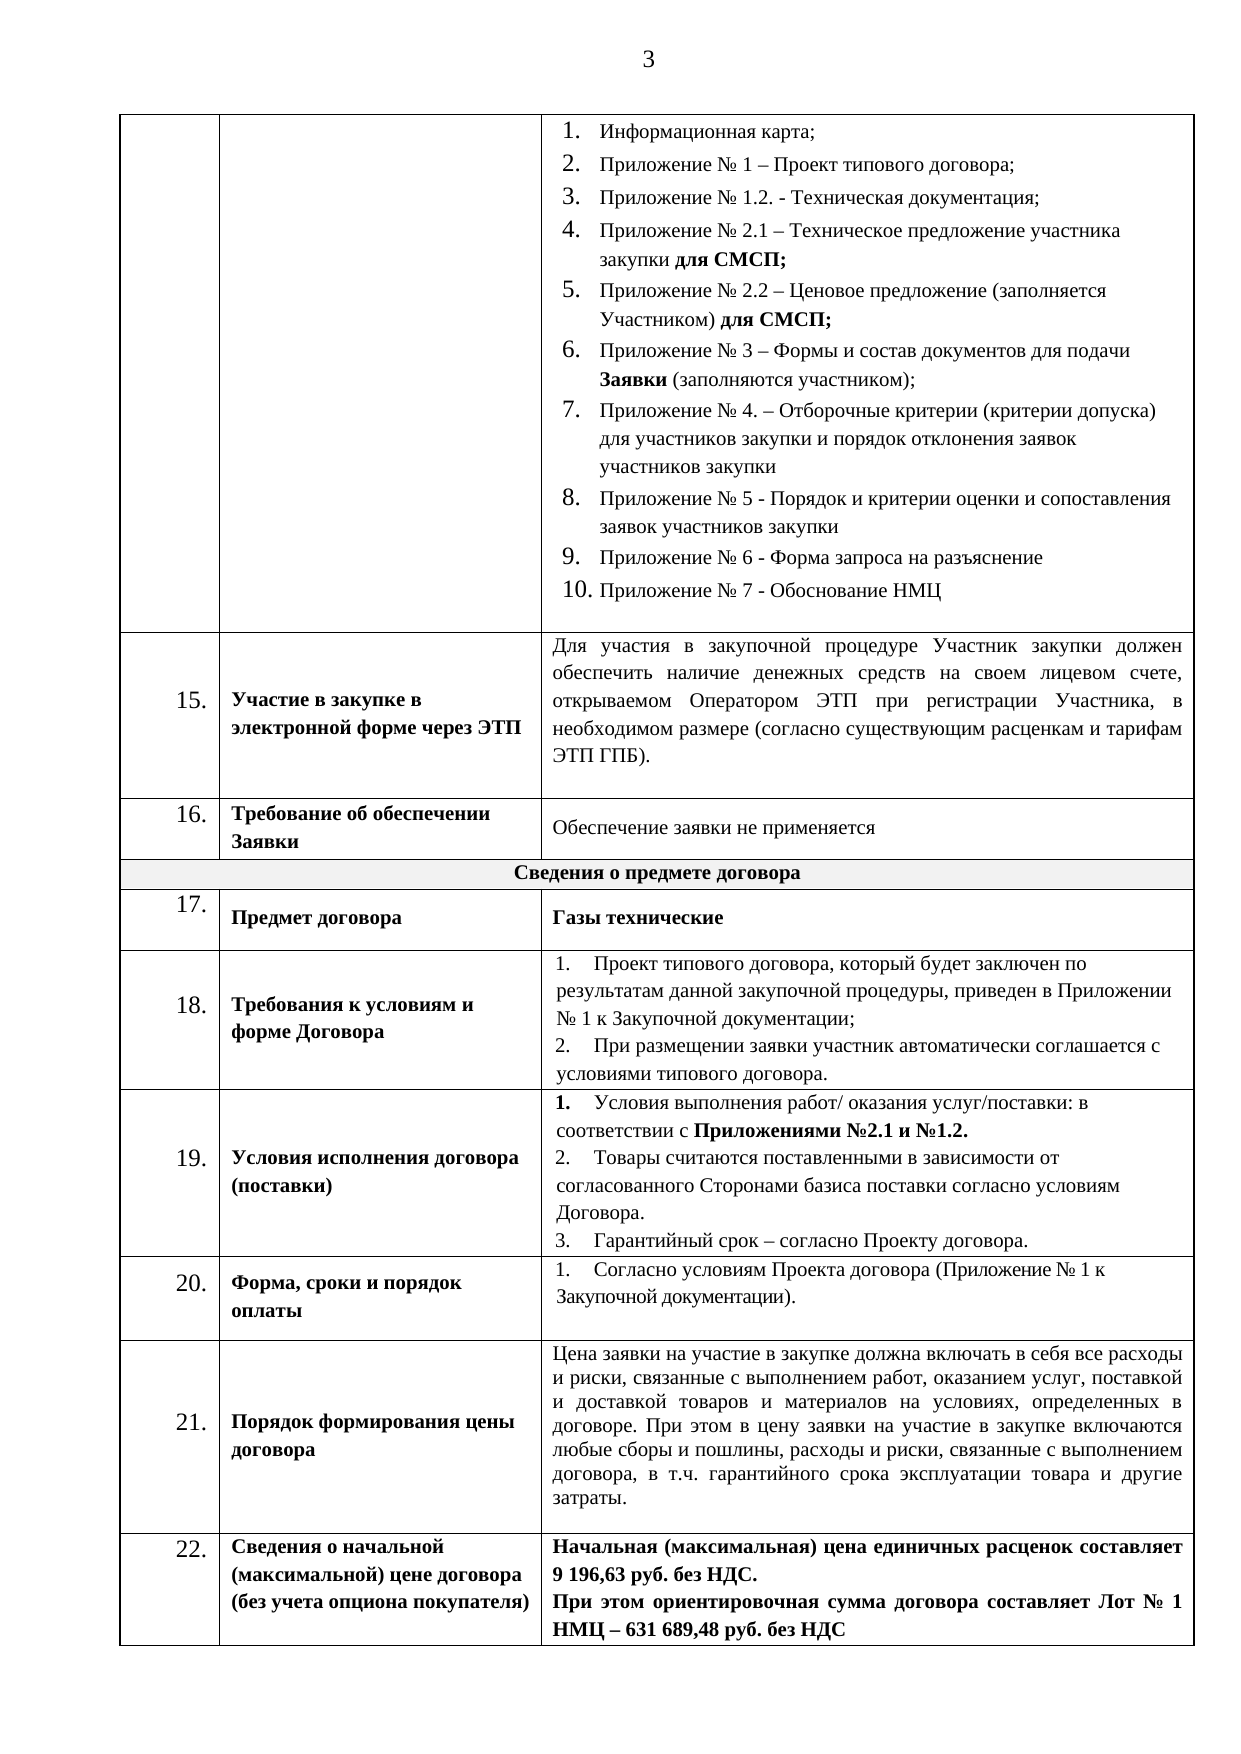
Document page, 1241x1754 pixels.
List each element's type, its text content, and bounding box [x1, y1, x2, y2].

table_cell Для участия в закупочной процедуре Участник закупки должен обеспечить наличие денежных средств на своем лицевом счете, открываемом Оператором ЭТП при регистрации Участника, в необходимом размере (согласно существующим расценкам и тарифам ЭТП ГПБ). [542, 633, 1193, 798]
table_cell Предмет договора [220, 890, 541, 949]
table_cell [121, 1090, 219, 1256]
table_cell [121, 799, 219, 859]
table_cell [542, 1534, 1193, 1645]
table_cell Требование об обеспечении Заявки [220, 799, 541, 859]
table_cell Условия исполнения договора (поставки) [220, 1090, 541, 1256]
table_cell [542, 115, 1193, 632]
table_cell Участие в закупке в электронной форме через ЭТП [220, 633, 541, 798]
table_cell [220, 1534, 541, 1645]
table_cell [121, 1341, 219, 1533]
table_cell [121, 890, 219, 949]
table_cell Цена заявки на участие в закупке должна включать в себя все расходы и риски, связанные с выполнением работ, оказанием услуг, поставкой и доставкой товаров и материалов на условиях, определенных в договоре. При этом в цену заявки на участие в закупке включаются любые сборы и пошлины, расходы и риски, связанные с выполнением договора, в т.ч. гарантийного срока эксплуатации товара и другие затраты. [542, 1341, 1193, 1533]
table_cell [220, 115, 541, 632]
table_cell [121, 115, 219, 632]
table_cell Условия выполнения работ/ оказания услуг/поставки: в соответствии с Приложениями №2.1 и №1.2. Товары считаются поставленными в зависимости от согласованного Сторонами базиса поставки согласно условиям Договора. Гарантийный срок – согласно Проекту договора. [542, 1090, 1193, 1256]
table_cell Газы технические [542, 890, 1193, 949]
table_cell Форма, сроки и порядок оплаты [220, 1257, 541, 1340]
table_cell [121, 951, 219, 1089]
table_cell Проект типового договора, который будет заключен по результатам данной закупочной процедуры, приведен в Приложении № 1 к Закупочной документации; При размещении заявки участник автоматически соглашается с условиями типового договора. [542, 951, 1193, 1089]
table_cell [121, 1257, 219, 1340]
table_cell [121, 1534, 219, 1645]
table_cell Порядок формирования цены договора [220, 1341, 541, 1533]
table_cell Сведения о предмете договора [121, 860, 1193, 888]
table_cell [121, 633, 219, 798]
table_cell Согласно условиям Проекта договора (Приложение № 1 к Закупочной документации). [542, 1257, 1193, 1340]
table_cell Обеспечение заявки не применяется [542, 799, 1193, 859]
table_cell Требования к условиям и форме Договора [220, 951, 541, 1089]
